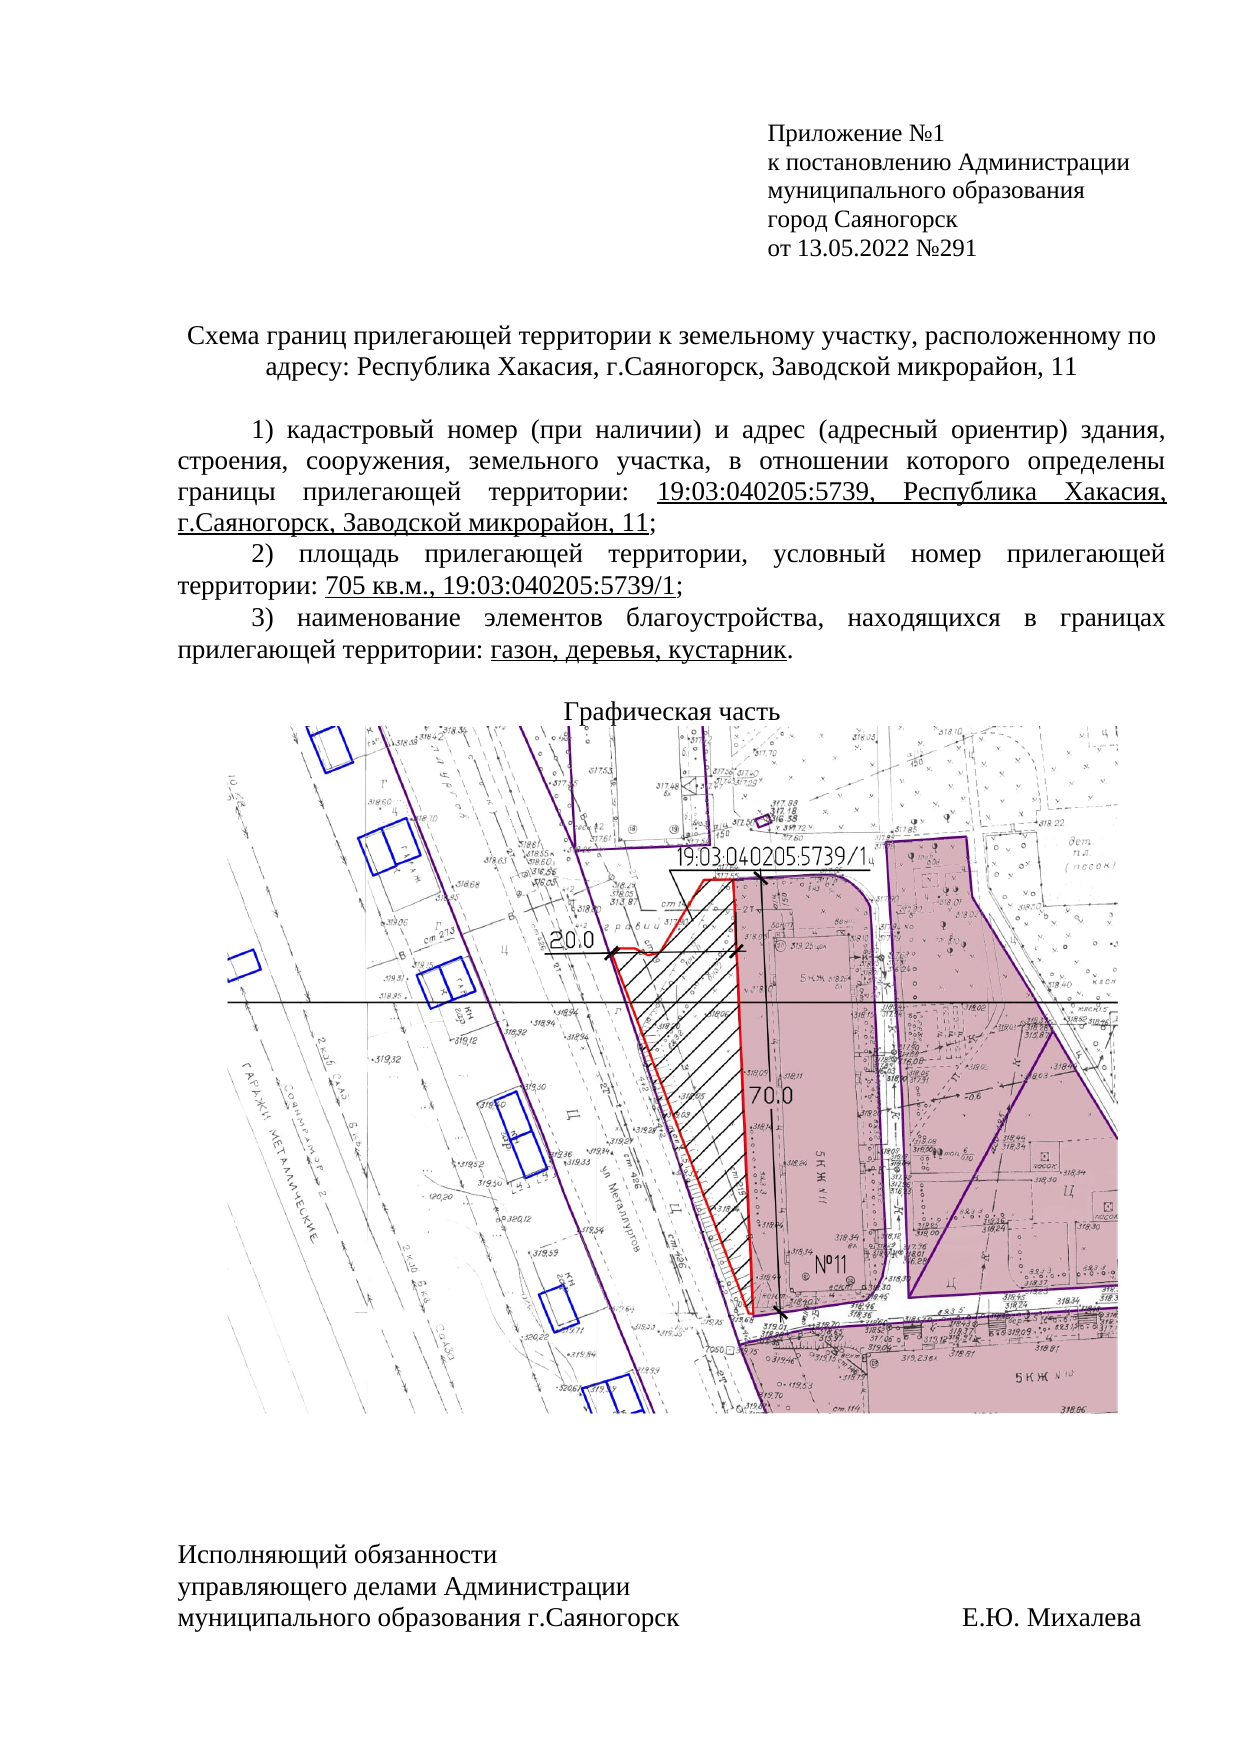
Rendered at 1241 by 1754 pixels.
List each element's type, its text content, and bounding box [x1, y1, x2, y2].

text Приложение №1 [693, 118, 1167, 147]
text город Саяногорск [767, 204, 1167, 233]
text от 13.05.2022 №291 [693, 233, 1167, 262]
picture [184, 726, 1159, 1414]
text управляющего делами Администрации [177, 1570, 1152, 1601]
text 3) наименование элементов благоустройства, находящихся в границах прилегающей территории: газон, деревья, кустарник. [177, 602, 1167, 664]
text Исполняющий обязанности [177, 1539, 1152, 1570]
text 2) площадь прилегающей территории, условный номер прилегающей территории: 705 кв.м., 19:03:040205:5739/1; [177, 537, 1167, 602]
text муниципального образования г.Саяногорск Е.Ю. Михалева [177, 1601, 1152, 1632]
text к постановлению Администрации муниципального образования [767, 147, 1167, 204]
text Схема границ прилегающей территории к земельному участку, расположенному по адресу: Республика Хакасия, г.Саяногорск, Заводской микрорайон, 11 [177, 319, 1167, 382]
text 1) кадастровый номер (при наличии) и адрес (адресный ориентир) здания, строения, сооружения, земельного участка, в отношении которого определены границы прилегающей территории: 19:03:040205:5739, Республика Хакасия, г.Саяногорск, Заводской микрорайон, 11; [177, 413, 1167, 537]
